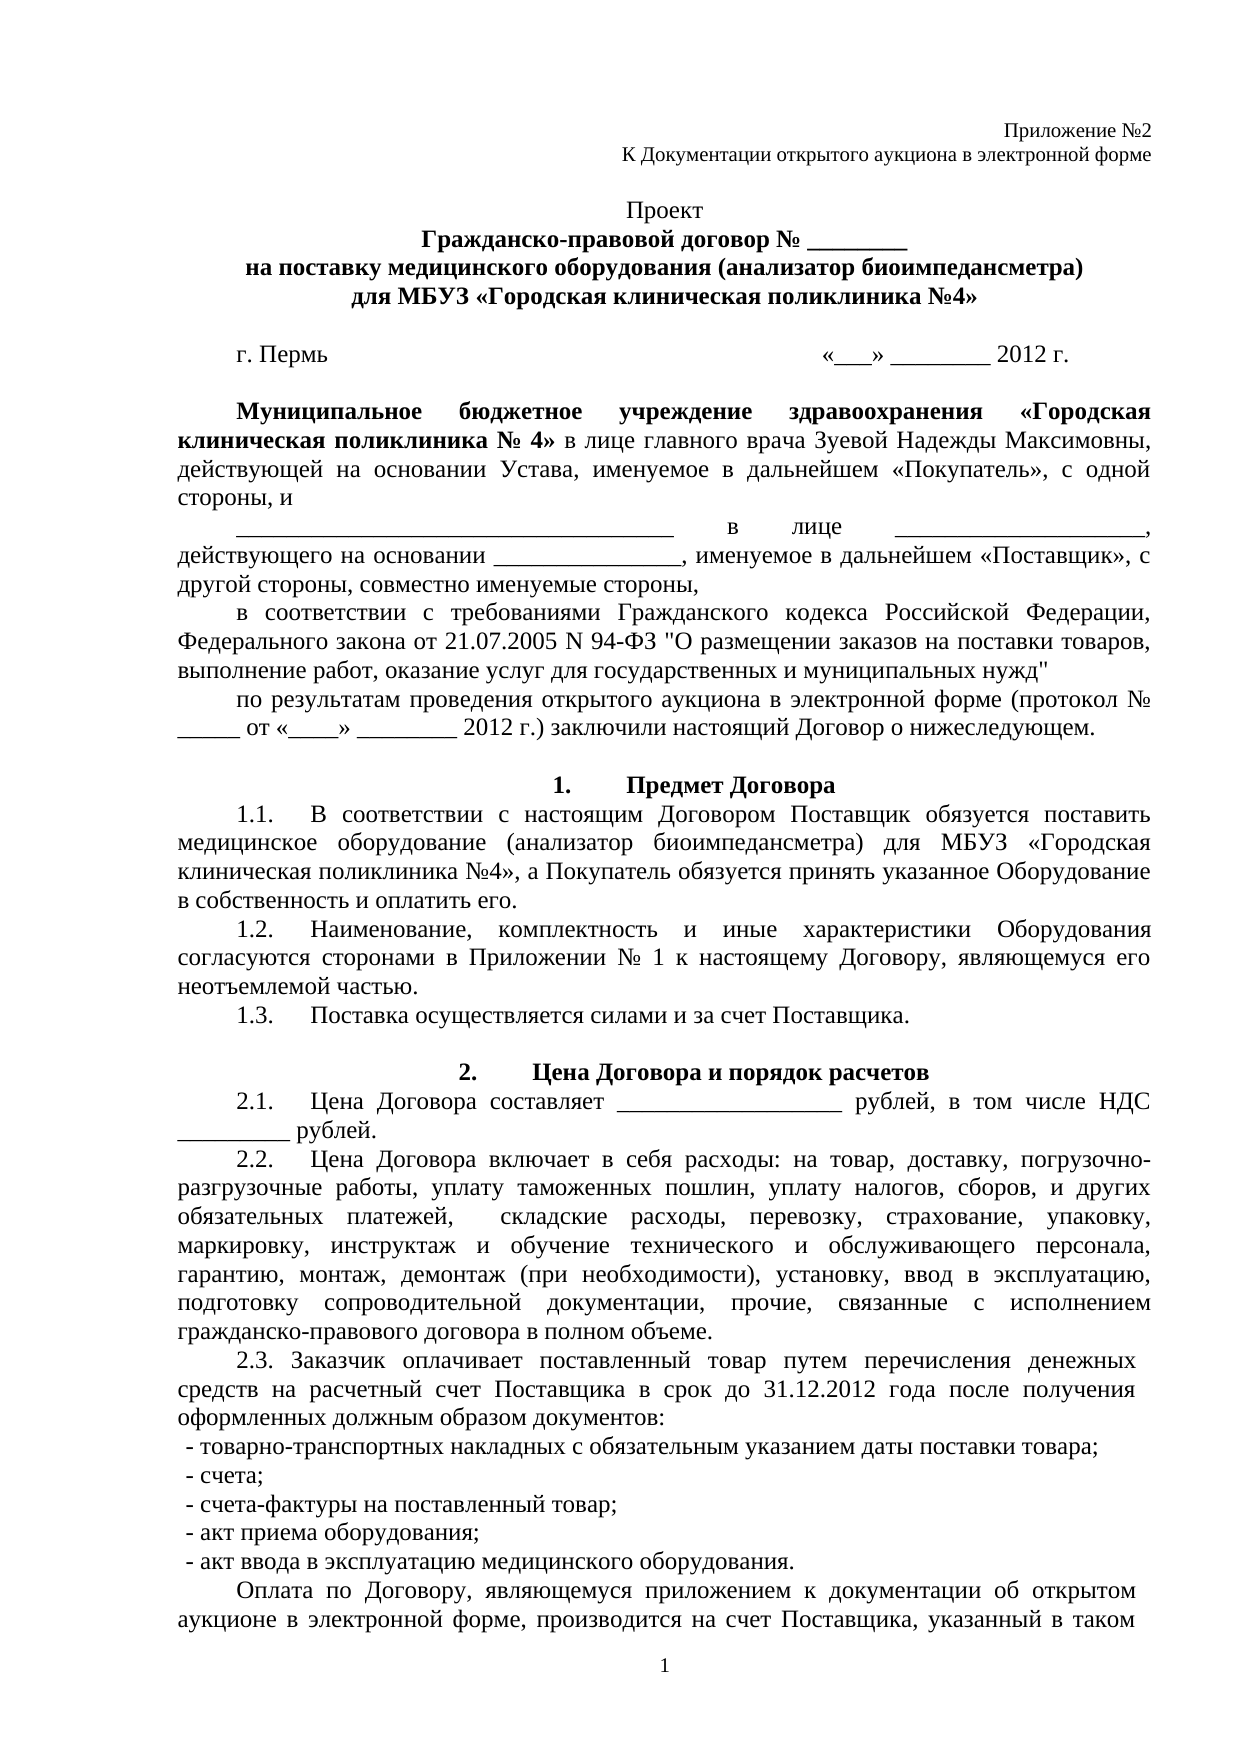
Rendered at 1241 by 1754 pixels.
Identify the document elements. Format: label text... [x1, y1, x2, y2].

text на поставку медицинского оборудования (анализатор биоимпедансметра) [177, 252, 1152, 281]
text - товарно-транспортных накладных с обязательным указанием даты поставки товара; [177, 1431, 1152, 1460]
text 2.3. Заказчик оплачивает поставленный товар путем перечисления денежных средств на расчетный счет Поставщика в срок до 31.12.2012 года после получения оформленных должным образом документов: [177, 1345, 1137, 1431]
list Поставка осуществляется силами и за счет Поставщика. [177, 1000, 1152, 1029]
text для МБУЗ «Городская клиническая поликлиника №4» [177, 281, 1152, 310]
text - акт приема оборудования; [177, 1517, 1152, 1546]
list Предмет Договора [177, 770, 1152, 799]
list В соответствии с настоящим Договором Поставщик обязуется поставить медицинское оборудование (анализатор биоимпедансметра) для МБУЗ «Городская клиническая поликлиника №4», а Покупатель обязуется принять указанное Оборудование в собственность и оплатить его. [177, 799, 1152, 914]
list Цена Договора составляет __________________ рублей, в том числе НДС _________ рублей. [177, 1086, 1152, 1144]
text - счета; [177, 1460, 1152, 1489]
list Цена Договора включает в себя расходы: на товар, доставку, погрузочно-разгрузочные работы, уплату таможенных пошлин, уплату налогов, сборов, и других обязательных платежей, складские расходы, перевозку, страхование, упаковку, маркировку, инструктаж и обучение технического и обслуживающего персонала, гарантию, монтаж, демонтаж (при необходимости), установку, ввод в эксплуатацию, подготовку сопроводительной документации, прочие, связанные с исполнением гражданско-правового договора в полном объеме. [177, 1144, 1152, 1345]
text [177, 1575, 1137, 1632]
text - счета-фактуры на поставленный товар; [177, 1489, 1152, 1517]
text по результатам проведения открытого аукциона в электронной форме (протокол № _____ от «____» ________ 2012 г.) заключили настоящий Договор о нижеследующем. [177, 684, 1152, 741]
text Муниципальное бюджетное учреждение здравоохранения «Городская клиническая поликлиника № 4» в лице главного врача Зуевой Надежды Максимовны, действующей на основании Устава, именуемое в дальнейшем «Покупатель», с одной стороны, и [177, 396, 1152, 511]
list Наименование, комплектность и иные характеристики Оборудования согласуются сторонами в Приложении № 1 к настоящему Договору, являющемуся его неотъемлемой частью. [177, 914, 1152, 1000]
text Приложение №2 [177, 118, 1152, 142]
list Цена Договора и порядок расчетов [177, 1057, 1152, 1086]
text г. Пермь «___» ________ 2012 г. [177, 339, 1152, 367]
text Гражданско-правовой договор № ________ [177, 224, 1152, 252]
text в соответствии с требованиями Гражданского кодекса Российской Федерации, Федерального закона от 21.07.2005 N 94-ФЗ "О размещении заказов на поставки товаров, выполнение работ, оказание услуг для государственных и муниципальных нужд" [177, 597, 1152, 684]
text - акт ввода в эксплуатацию медицинского оборудования. [177, 1546, 1152, 1575]
text К Документации открытого аукциона в электронной форме [177, 142, 1152, 166]
text ___________________________________ в лице ____________________, действующего на основании _______________, именуемое в дальнейшем «Поставщик», с другой стороны, совместно именуемые стороны, [177, 511, 1152, 597]
text Проект [177, 195, 1152, 224]
